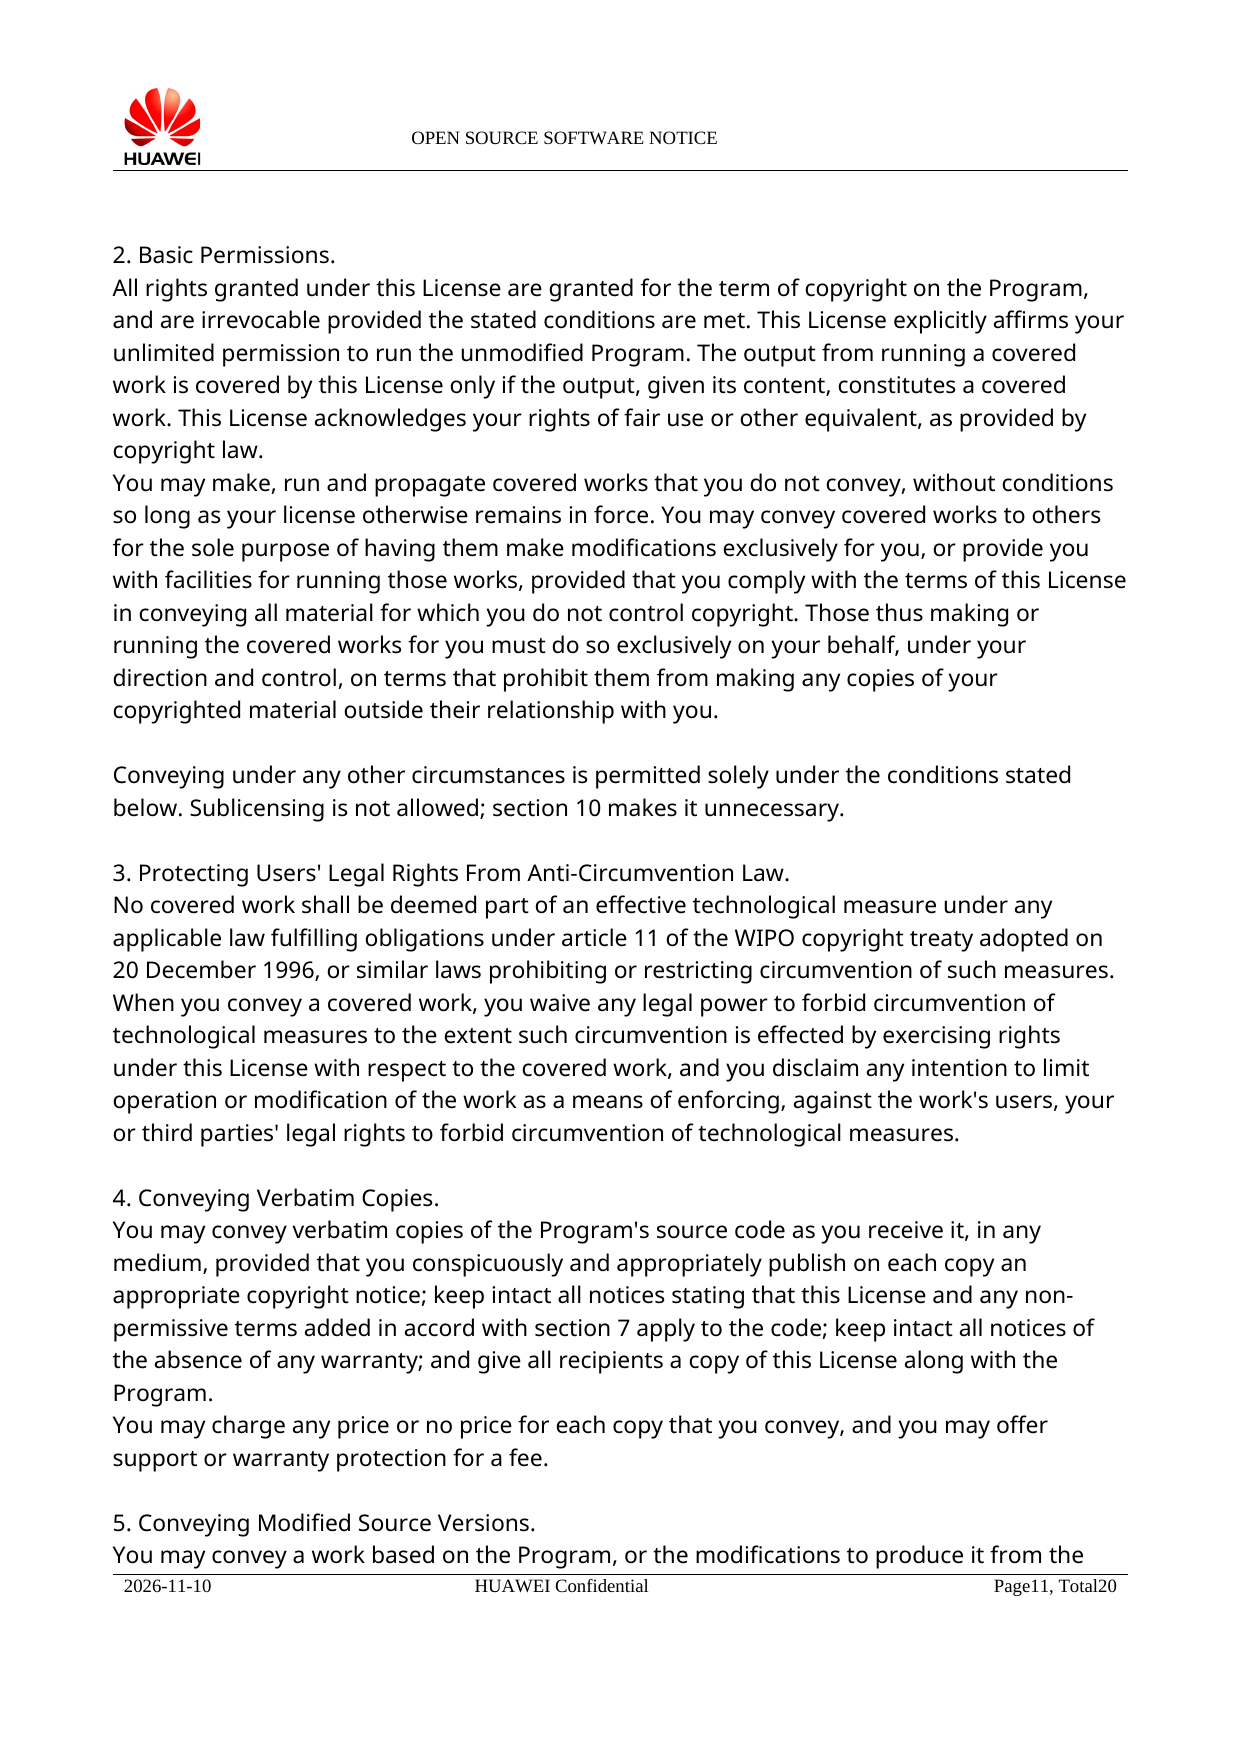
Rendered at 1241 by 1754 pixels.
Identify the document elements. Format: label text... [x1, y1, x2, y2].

text You may make, run and propagate covered works that you do not convey, without conditions so long as your license otherwise remains in force. You may convey covered works to others for the sole purpose of having them make modifications exclusively for you, or provide you with facilities for running those works, provided that you comply with the terms of this License in conveying all material for which you do not control copyright. Those thus making or running the covered works for you must do so exclusively on your behalf, under your direction and control, on terms that prohibit them from making any copies of your copyrighted material outside their relationship with you. [112, 466, 1128, 726]
text You may convey verbatim copies of the Program's source code as you receive it, in any medium, provided that you conspicuously and appropriately publish on each copy an appropriate copyright notice; keep intact all notices stating that this License and any non-permissive terms added in accord with section 7 apply to the code; keep intact all notices of the absence of any warranty; and give all recipients a copy of this License along with the Program. [112, 1214, 1128, 1409]
text 2. Basic Permissions. [112, 239, 1128, 271]
text You may charge any price or no price for each copy that you convey, and you may offer support or warranty protection for a fee. [112, 1409, 1128, 1474]
text 5. Conveying Modified Source Versions. [112, 1506, 1128, 1539]
text 4. Conveying Verbatim Copies. [112, 1181, 1128, 1214]
text Conveying under any other circumstances is permitted solely under the conditions stated below. Sublicensing is not allowed; section 10 makes it unnecessary. [112, 759, 1128, 824]
text When you convey a covered work, you waive any legal power to forbid circumvention of technological measures to the extent such circumvention is effected by exercising rights under this License with respect to the covered work, and you disclaim any intention to limit operation or modification of the work as a means of enforcing, against the work's users, your or third parties' legal rights to forbid circumvention of technological measures. [112, 986, 1128, 1149]
text All rights granted under this License are granted for the term of copyright on the Program, and are irrevocable provided the stated conditions are met. This License explicitly affirms your unlimited permission to run the unmodified Program. The output from running a covered work is covered by this License only if the output, given its content, constitutes a covered work. This License acknowledges your rights of fair use or other equivalent, as provided by copyright law. [112, 271, 1128, 466]
text 3. Protecting Users' Legal Rights From Anti-Circumvention Law. [112, 856, 1128, 889]
picture [124, 88, 201, 165]
text No covered work shall be deemed part of an effective technological measure under any applicable law fulfilling obligations under article 11 of the WIPO copyright treaty adopted on 20 December 1996, or similar laws prohibiting or restricting circumvention of such measures. [112, 889, 1128, 986]
